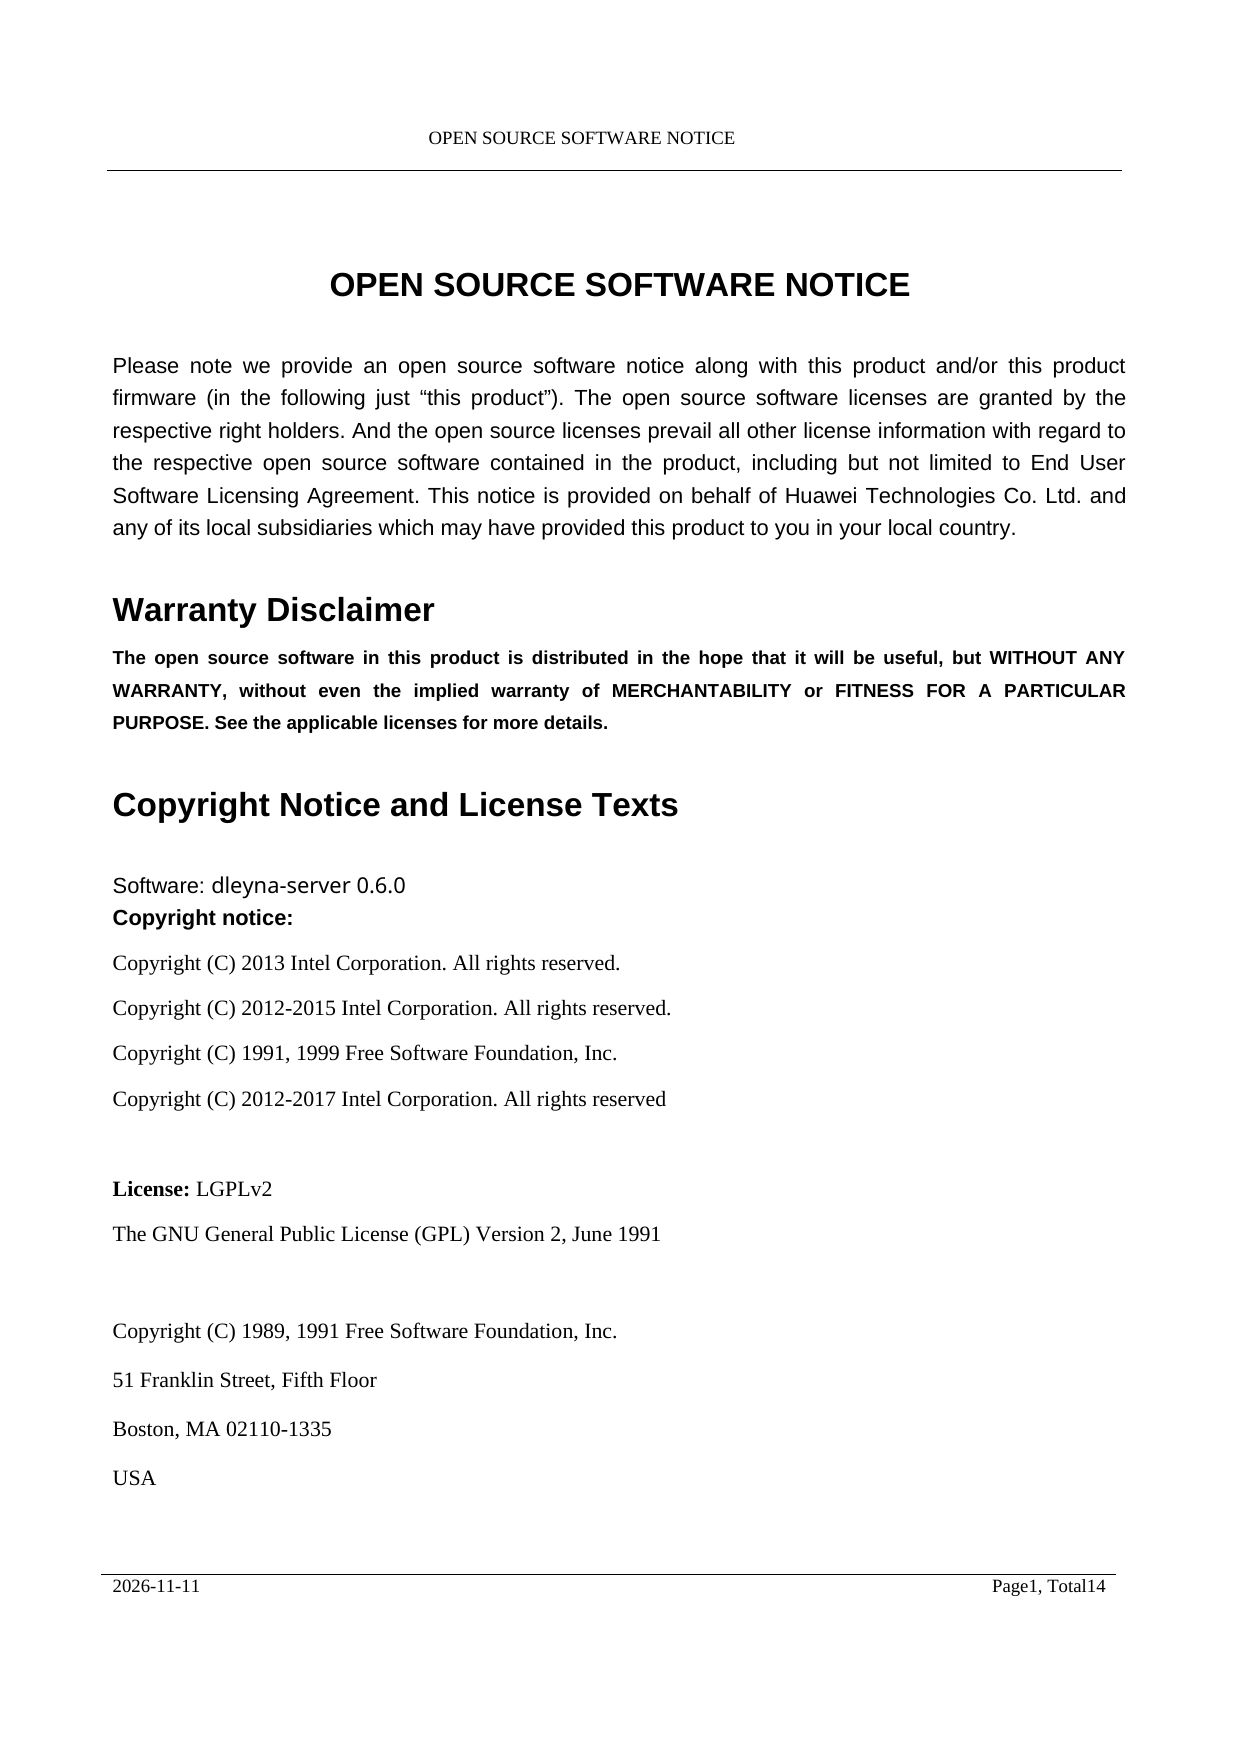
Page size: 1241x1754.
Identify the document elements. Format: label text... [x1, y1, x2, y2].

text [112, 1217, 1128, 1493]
text Copyright (C) 2012-2015 Intel Corporation. All rights reserved. [112, 992, 1128, 1024]
text Copyright Notice and License Texts [112, 771, 1128, 836]
text Copyright notice: [112, 901, 1128, 934]
text The open source software in this product is distributed in the hope that it will be useful, but WITHOUT ANY WARRANTY, without even the implied warranty of MERCHANTABILITY or FITNESS FOR A PARTICULAR PURPOSE. See the applicable licenses for more details. [112, 641, 1128, 739]
text License: LGPLv2 [112, 1172, 1128, 1204]
text Copyright (C) 2013 Intel Corporation. All rights reserved. [112, 947, 1128, 979]
text Warranty Disclaimer [112, 576, 1128, 641]
text Copyright (C) 2012-2017 Intel Corporation. All rights reserved [112, 1082, 1128, 1114]
text OPEN SOURCE SOFTWARE NOTICE [112, 251, 1128, 316]
text Copyright (C) 1991, 1999 Free Software Foundation, Inc. [112, 1037, 1128, 1069]
text Software: dleyna-server 0.6.0 [112, 869, 1128, 901]
text Please note we provide an open source software notice along with this product and/or this product firmware (in the following just “this product”). The open source software licenses are granted by the respective right holders. And the open source licenses prevail all other license information with regard to the respective open source software contained in the product, including but not limited to End User Software Licensing Agreement. This notice is provided on behalf of Huawei Technologies Co. Ltd. and any of its local subsidiaries which may have provided this product to you in your local country. [112, 349, 1128, 544]
